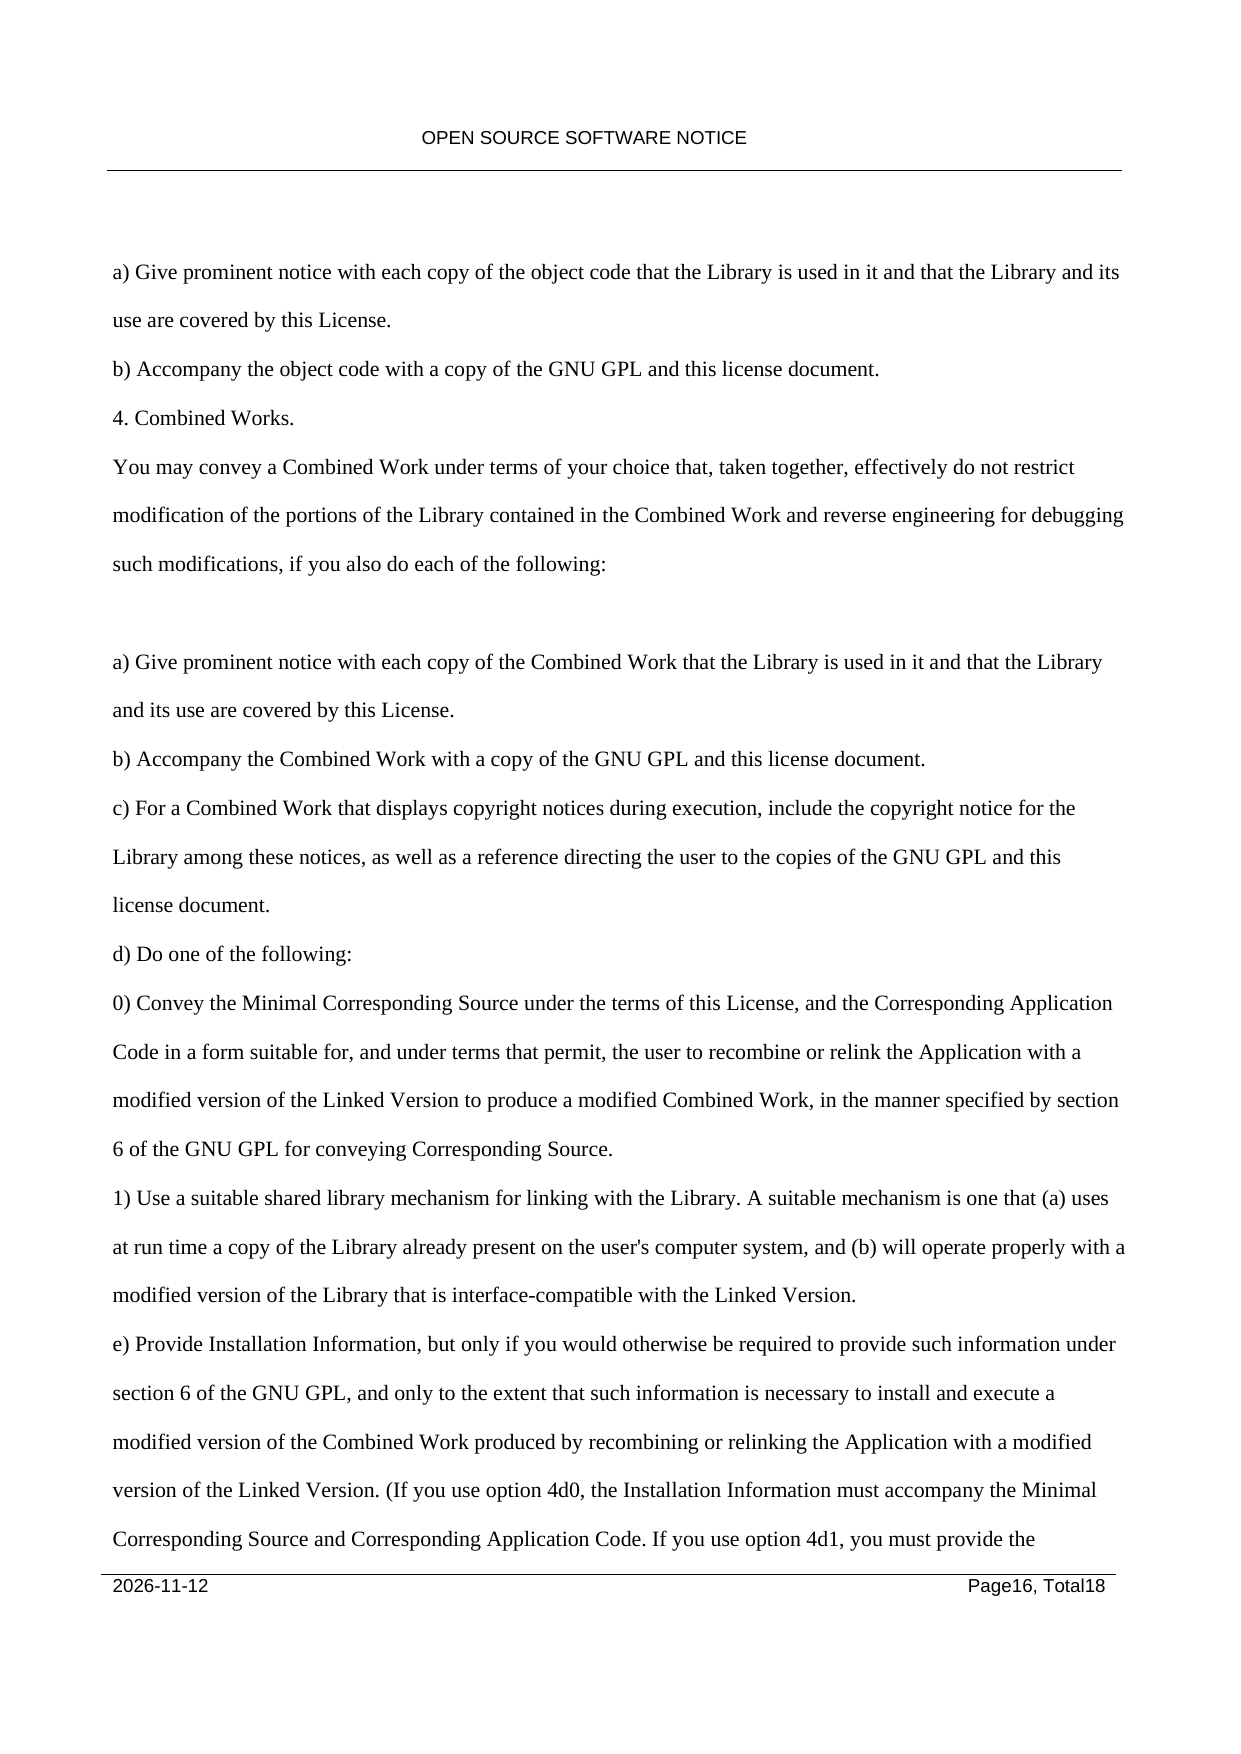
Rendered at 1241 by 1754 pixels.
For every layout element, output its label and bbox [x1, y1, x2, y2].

text [112, 206, 1128, 1555]
